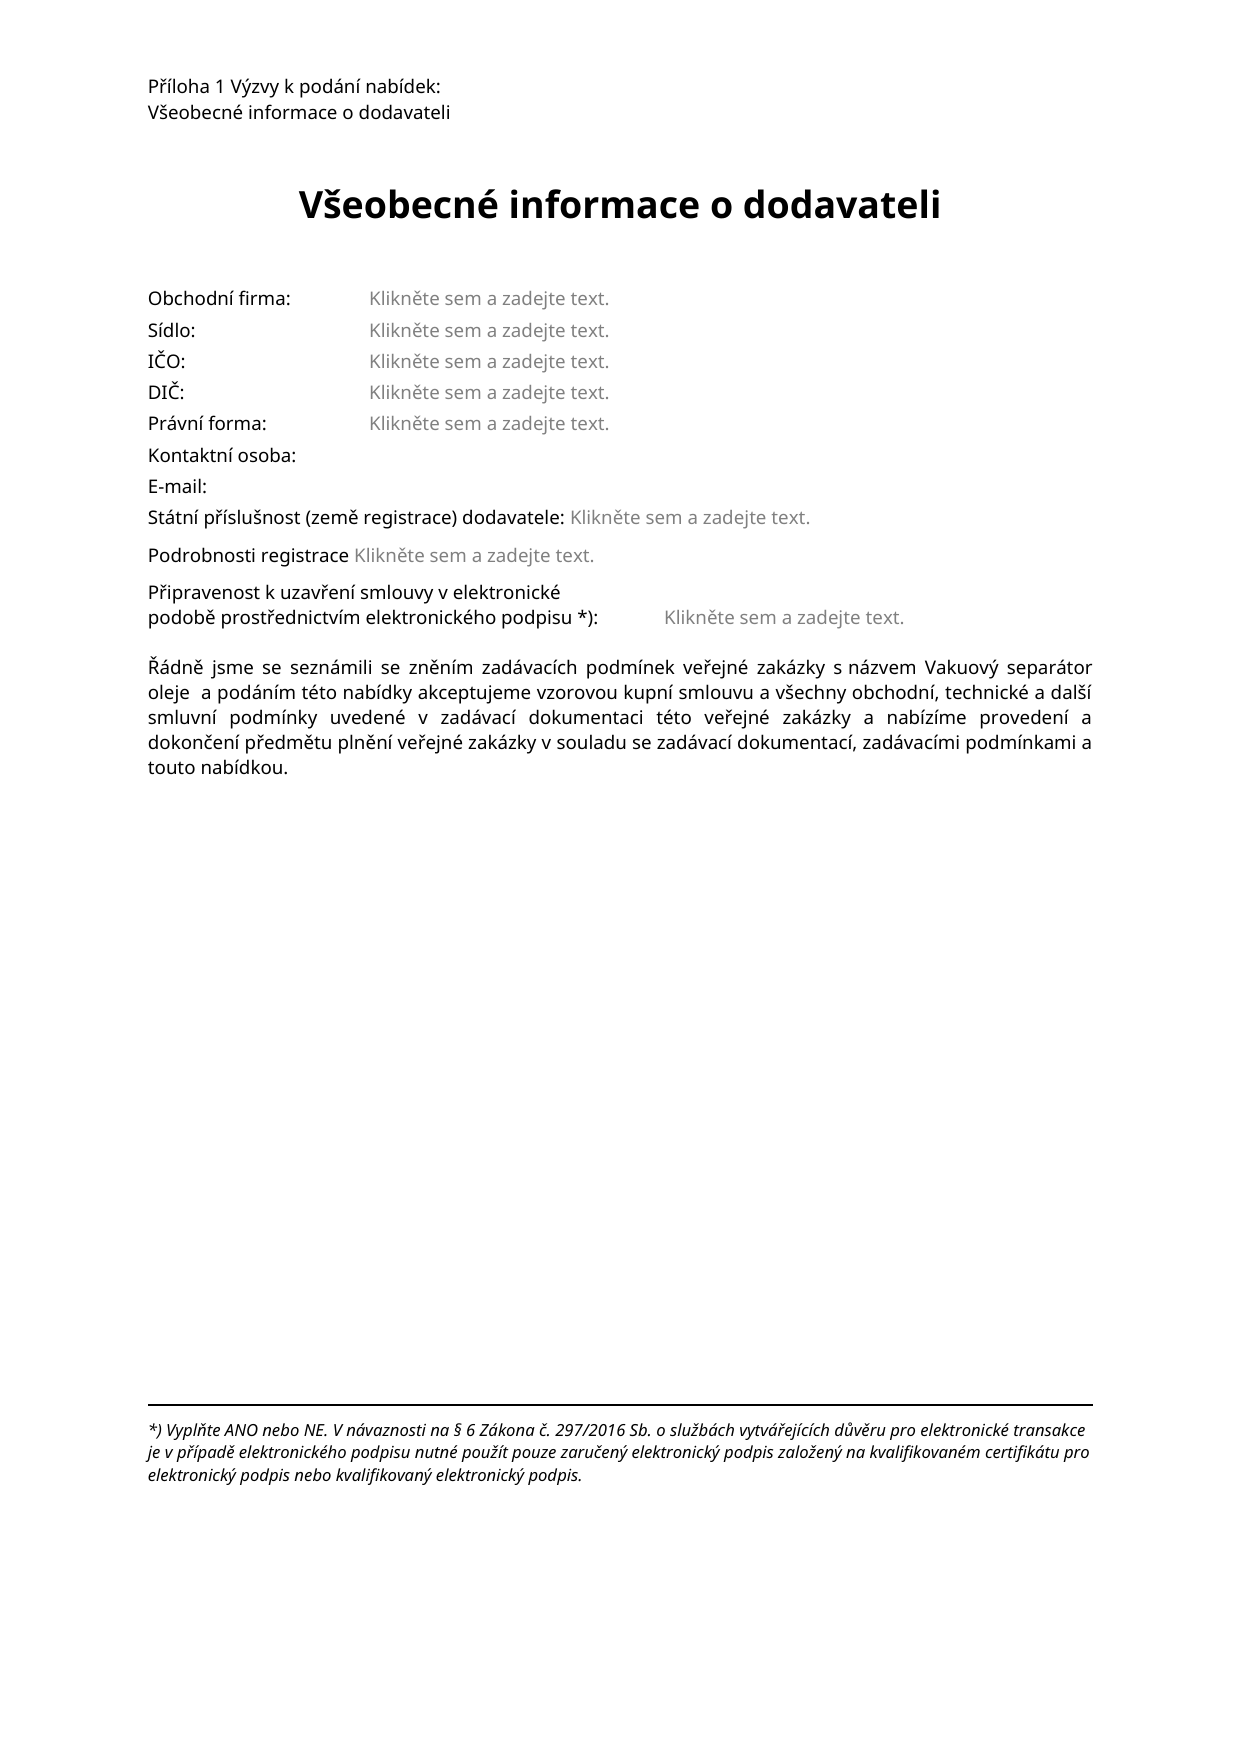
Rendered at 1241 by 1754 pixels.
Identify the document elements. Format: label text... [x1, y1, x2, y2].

title Všeobecné informace o dodavateli [148, 178, 1093, 229]
text IČO: [148, 348, 1093, 373]
text Připravenost k uzavření smlouvy v elektronické [148, 579, 1093, 604]
text Obchodní firma: [148, 286, 1093, 311]
text Právní forma: [148, 411, 1093, 436]
text Státní příslušnost (země registrace) dodavatele: [148, 504, 1093, 529]
text Sídlo: [148, 317, 1093, 342]
text Řádně jsme se seznámili se zněním zadávacích podmínek veřejné zakázky s názvem Vakuový separátor oleje a podáním této nabídky akceptujeme vzorovou kupní smlouvu a všechny obchodní, technické a další smluvní podmínky uvedené v zadávací dokumentaci této veřejné zakázky a nabízíme provedení a dokončení předmětu plnění veřejné zakázky v souladu se zadávací dokumentací, zadávacími podmínkami a touto nabídkou. [148, 654, 1093, 779]
text podobě prostřednictvím elektronického podpisu *): [148, 604, 1093, 629]
text DIČ: [148, 379, 1093, 404]
text E-mail: [148, 473, 1093, 498]
text *) Vyplňte ANO nebo NE. V návaznosti na § 6 Zákona č. 297/2016 Sb. o službách vytvářejících důvěru pro elektronické transakce je v případě elektronického podpisu nutné použít pouze zaručený elektronický podpis založený na kvalifikovaném certifikátu pro elektronický podpis nebo kvalifikovaný elektronický podpis. [148, 1418, 1093, 1486]
text Podrobnosti registrace [148, 542, 1093, 567]
text Kontaktní osoba: [148, 442, 1093, 467]
